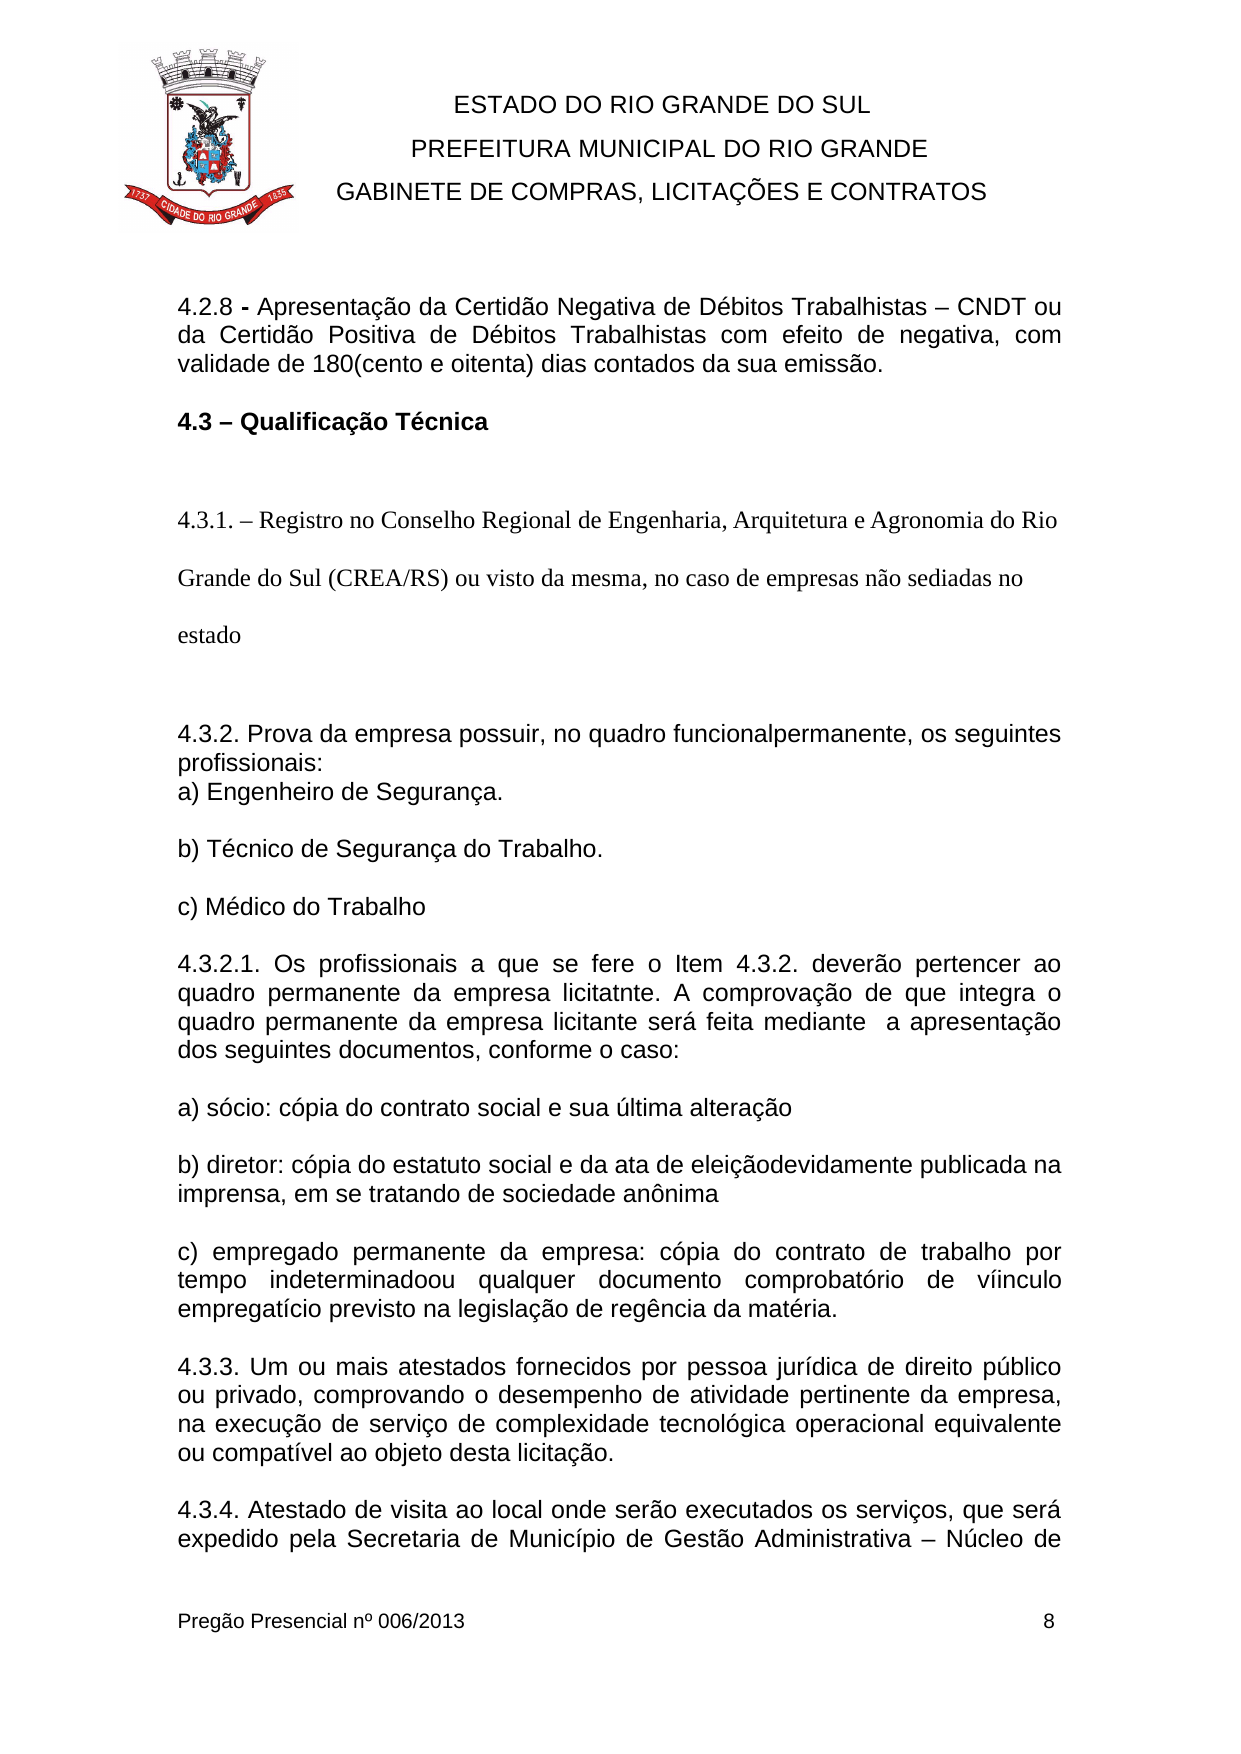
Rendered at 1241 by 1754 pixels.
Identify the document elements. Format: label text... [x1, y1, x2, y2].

text 4.3.2. Prova da empresa possuir, no quadro funcionalpermanente, os seguintes profissionais: [177, 719, 1063, 777]
text b) diretor: cópia do estatuto social e da ata de eleiçãodevidamente publicada na imprensa, em se tratando de sociedade anônima [177, 1150, 1063, 1208]
text 4.3.1. – Registro no Conselho Regional de Engenharia, Arquitetura e Agronomia do Rio Grande do Sul (CREA/RS) ou visto da mesma, no caso de empresas não sediadas no estado [177, 505, 1063, 649]
text c) empregado permanente da empresa: cópia do contrato de trabalho por tempo indeterminadoou qualquer documento comprobatório de víinculo empregatício previsto na legislação de regência da matéria. [177, 1237, 1063, 1323]
text b) Técnico de Segurança do Trabalho. [177, 834, 1063, 863]
text c) Médico do Trabalho [177, 892, 1063, 920]
picture [118, 42, 299, 233]
text 4.3.3. Um ou mais atestados fornecidos por pessoa jurídica de direito público ou privado, comprovando o desempenho de atividade pertinente da empresa, na execução de serviço de complexidade tecnológica operacional equivalente ou compatível ao objeto desta licitação. [177, 1352, 1063, 1467]
text 4.3 – Qualificação Técnica [177, 407, 1063, 435]
text 4.3.2.1. Os profissionais a que se fere o Item 4.3.2. deverão pertencer ao quadro permanente da empresa licitatnte. A comprovação de que integra o quadro permanente da empresa licitante será feita mediante a apresentação dos seguintes documentos, conforme o caso: [177, 949, 1063, 1064]
text 4.2.8 - Apresentação da Certidão Negativa de Débitos Trabalhistas – CNDT ou da Certidão Positiva de Débitos Trabalhistas com efeito de negativa, com validade de 180(cento e oitenta) dias contados da sua emissão. [177, 292, 1063, 378]
text a) sócio: cópia do contrato social e sua última alteração [177, 1093, 1063, 1122]
text a) Engenheiro de Segurança. [177, 777, 1063, 805]
